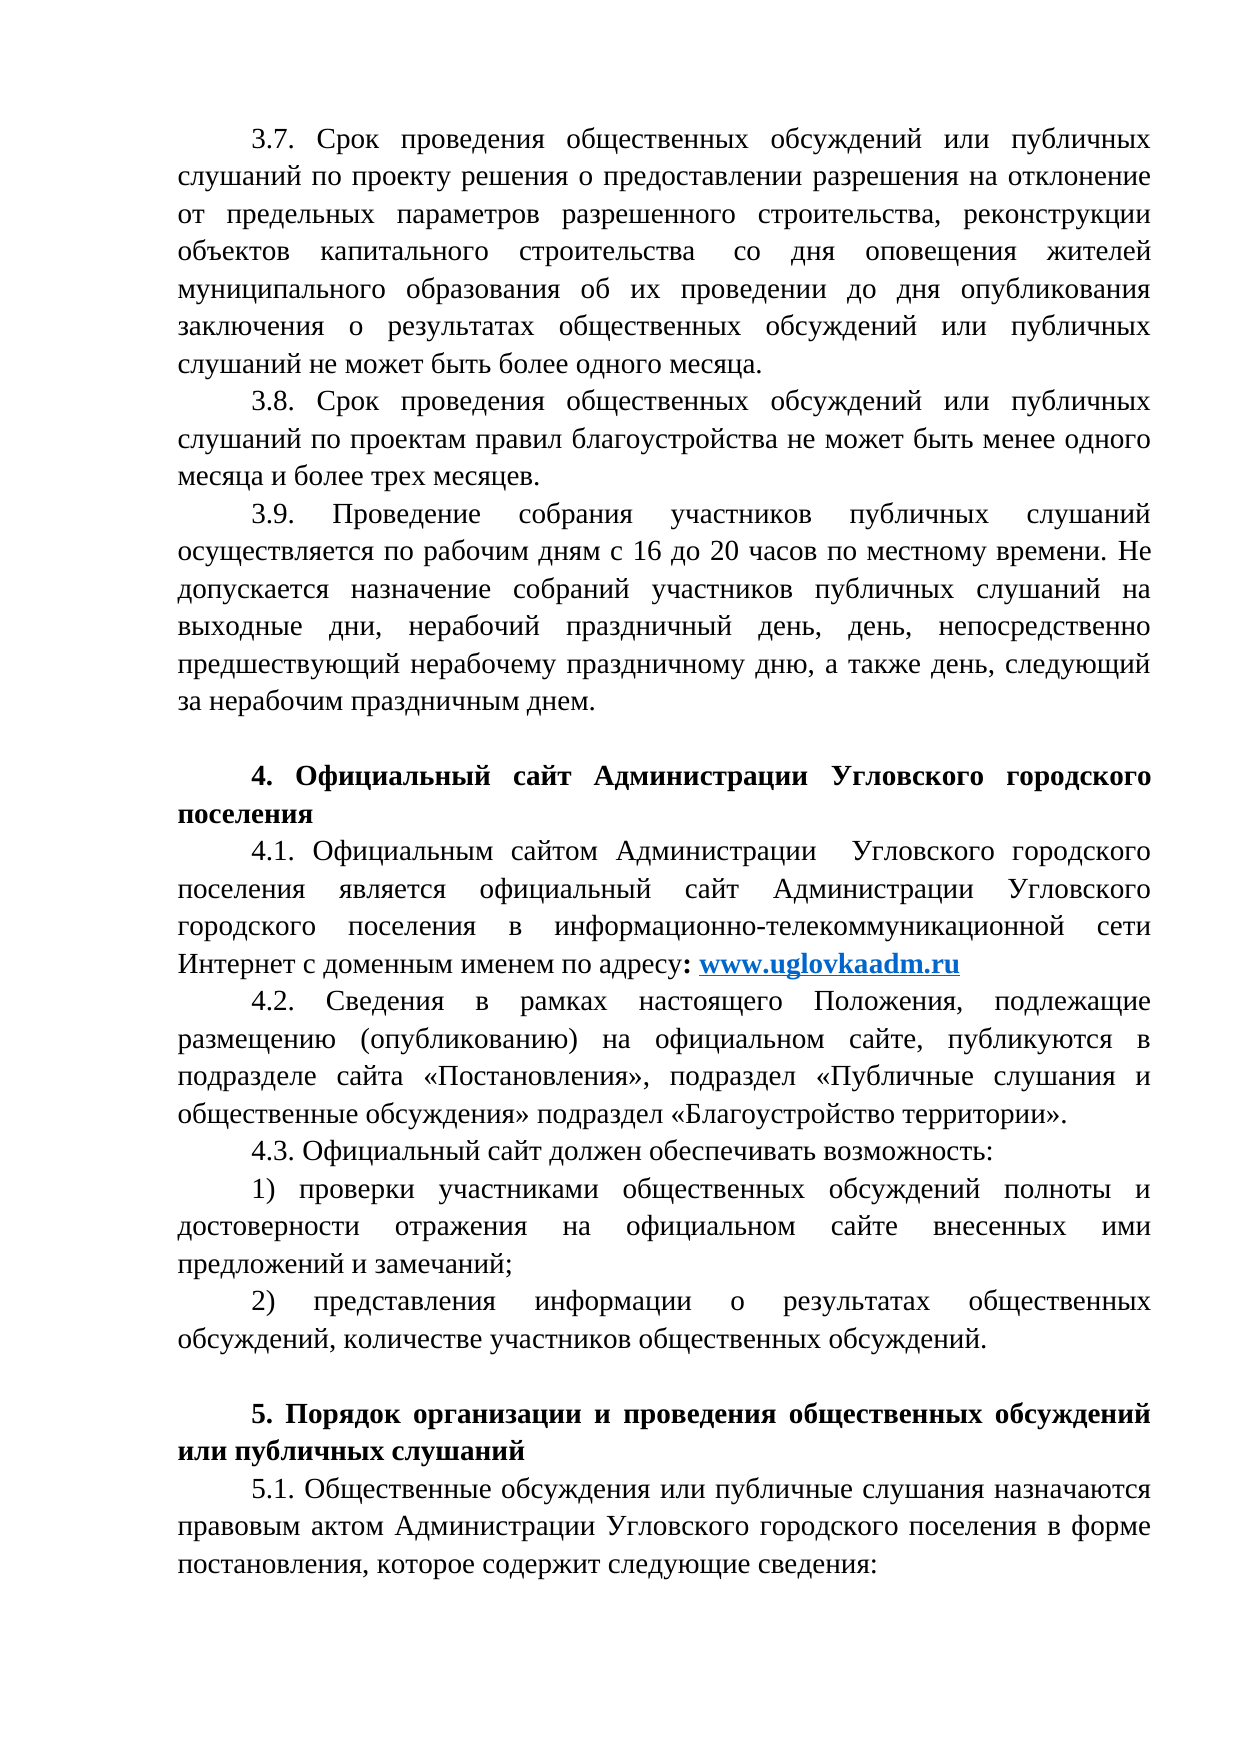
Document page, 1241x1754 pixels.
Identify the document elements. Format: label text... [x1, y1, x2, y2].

text 4. Официальный сайт Администрации Угловского городского поселения [177, 756, 1152, 831]
text 4.1. Официальным сайтом Администрации Угловского городского поселения является официальный сайт Администрации Угловского городского поселения в информационно-телекоммуникационной сети Интернет с доменным именем по адресу: www.uglovkaadm.ru [177, 831, 1152, 981]
text 3.8. Срок проведения общественных обсуждений или публичных слушаний по проектам правил благоустройства не может быть менее одного месяца и более трех месяцев. [177, 381, 1152, 493]
text 4.2. Сведения в рамках настоящего Положения, подлежащие размещению (опубликованию) на официальном сайте, публикуются в подразделе сайта «Постановления», подраздел «Публичные слушания и общественные обсуждения» подраздел «Благоустройство территории». [177, 981, 1152, 1131]
text 5. Порядок организации и проведения общественных обсуждений или публичных слушаний [177, 1393, 1152, 1468]
text 3.9. Проведение собрания участников публичных слушаний осуществляется по рабочим дням с 16 до 20 часов по местному времени. Не допускается назначение собраний участников публичных слушаний на выходные дни, нерабочий праздничный день, день, непосредственно предшествующий нерабочему праздничному дню, а также день, следующий за нерабочим праздничным днем. [177, 493, 1152, 718]
text 3.7. Срок проведения общественных обсуждений или публичных слушаний по проекту решения о предоставлении разрешения на отклонение от предельных параметров разрешенного строительства, реконструкции объектов капитального строительства со дня оповещения жителей муниципального образования об их проведении до дня опубликования заключения о результатах общественных обсуждений или публичных слушаний не может быть более одного месяца. [177, 118, 1152, 158]
text 2) представления информации о результатах общественных обсуждений, количестве участников общественных обсуждений. [177, 1281, 1152, 1356]
text 3.7. Срок проведения общественных обсуждений или публичных слушаний по проекту решения о предоставлении разрешения на отклонение от предельных параметров разрешенного строительства, реконструкции объектов капитального строительства со дня оповещения жителей муниципального образования об их проведении до дня опубликования заключения о результатах общественных обсуждений или публичных слушаний не может быть более одного месяца. [177, 342, 1152, 381]
text 4.3. Официальный сайт должен обеспечивать возможность: [177, 1131, 1152, 1168]
text 1) проверки участниками общественных обсуждений полноты и достоверности отражения на официальном сайте внесенных ими предложений и замечаний; [177, 1168, 1152, 1281]
text 3.7. Срок проведения общественных обсуждений или публичных слушаний по проекту решения о предоставлении разрешения на отклонение от предельных параметров разрешенного строительства, реконструкции объектов капитального строительства со дня оповещения жителей муниципального образования об их проведении до дня опубликования заключения о результатах общественных обсуждений или публичных слушаний не может быть более одного месяца. [177, 229, 1152, 271]
text 5.1. Общественные обсуждения или публичные слушания назначаются правовым актом Администрации Угловского городского поселения в форме постановления, которое содержит следующие сведения: [177, 1468, 1152, 1581]
